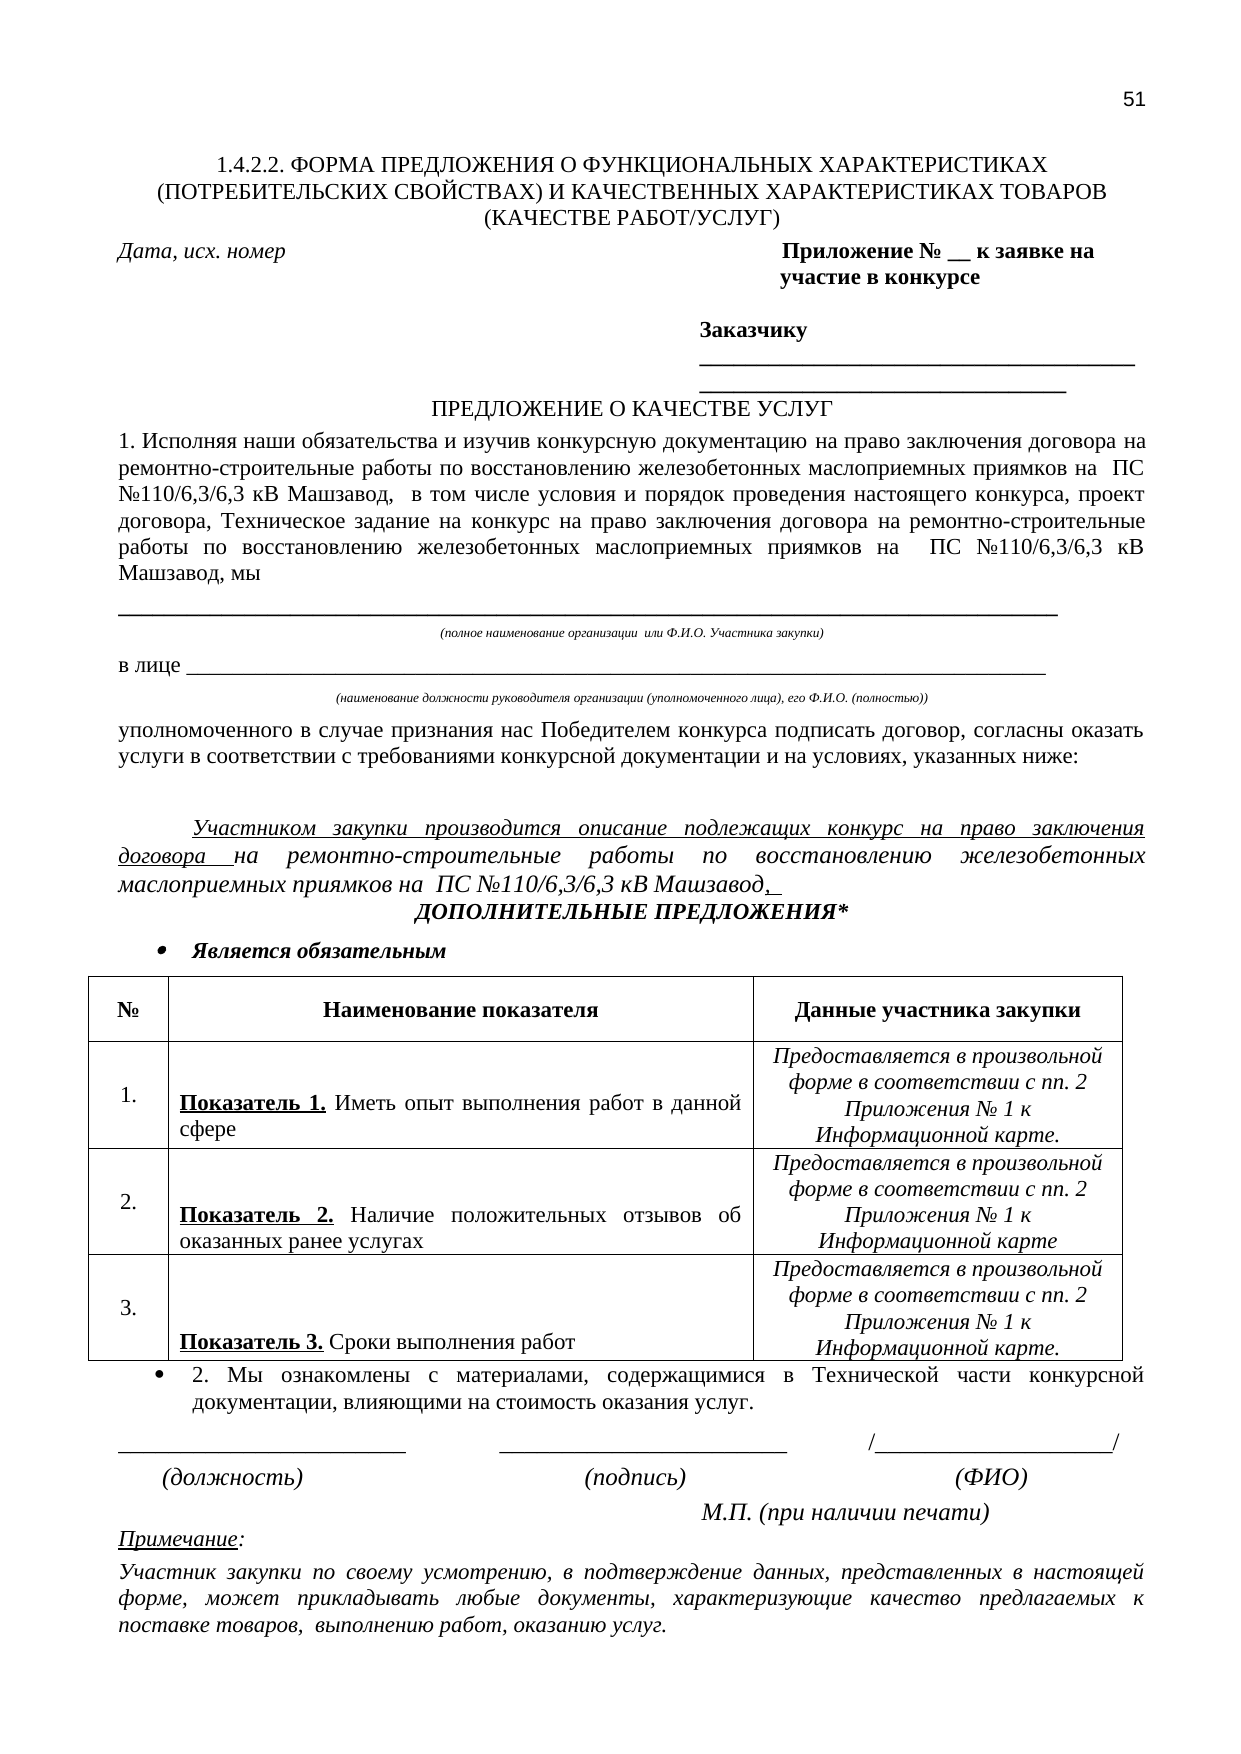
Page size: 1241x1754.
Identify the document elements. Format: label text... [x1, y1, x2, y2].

text (должность) (подпись) (ФИО) [118, 1462, 1146, 1490]
list Является обязательным [156, 937, 1146, 963]
table_header № [89, 977, 168, 1041]
text ______________________________________________________________________ [699, 342, 1146, 395]
table_cell 3. [89, 1255, 168, 1360]
text уполномоченного в случае признания нас Победителем конкурса подписать договор, согласны оказать услуги в соответствии с требованиями конкурсной документации и на условиях, указанных ниже: [118, 716, 1146, 769]
text участие в конкурсе [718, 263, 1146, 289]
text Дата, исх. номер Приложение № __ к заявке на [118, 237, 1146, 263]
text Участником закупки производится описание подлежащих конкурс на право заключения договора на ремонтно-строительные работы по восстановлению железобетонных маслоприемных приямков на ПС №110/6,3/6,3 кВ Машзавод, [118, 814, 1146, 898]
table_header Данные участника закупки [754, 977, 1122, 1041]
text в лице ___________________________________________________________________________ [118, 651, 1146, 677]
text Участник закупки по своему усмотрению, в подтверждение данных, представленных в настоящей форме, может прикладывать любые документы, характеризующие качество предлагаемых к поставке товаров, выполнению работ, оказанию услуг. [118, 1558, 1146, 1637]
table_cell Предоставляется в произвольной форме в соответствии с пп. 2 Приложения № 1 к Информационной карте [754, 1149, 1122, 1254]
table_cell Показатель 3. Сроки выполнения работ [169, 1255, 753, 1360]
table_cell Показатель 2. Наличие положительных отзывов об оказанных ранее услугах [169, 1149, 753, 1254]
text __________________________________________________________________________________ [118, 592, 1146, 618]
text (наименование должности руководителя организации (уполномоченного лица), его Ф.И.О. (полностью)) [118, 690, 1146, 716]
text 1. Исполняя наши обязательства и изучив конкурсную документацию на право заключения договора на ремонтно-строительные работы по восстановлению железобетонных маслоприемных приямков на ПС №110/6,3/6,3 кВ Машзавод, в том числе условия и порядок проведения настоящего конкурса, проект договора, Техническое задание на конкурс на право заключения договора на ремонтно-строительные работы по восстановлению железобетонных маслоприемных приямков на ПС №110/6,3/6,3 кВ Машзавод, мы [118, 428, 1146, 586]
text ДОПОЛНИТЕЛЬНЫЕ ПРЕДЛОЖЕНИЯ* [118, 898, 1146, 924]
table_cell 2. [89, 1149, 168, 1254]
table_cell Предоставляется в произвольной форме в соответствии с пп. 2 Приложения № 1 к Информационной карте. [754, 1255, 1122, 1360]
text ПРЕДЛОЖЕНИЕ О КАЧЕСТВЕ УСЛУГ [118, 395, 1146, 421]
table_cell Предоставляется в произвольной форме в соответствии с пп. 2 Приложения № 1 к Информационной карте. [754, 1042, 1122, 1147]
text (полное наименование организации или Ф.И.О. Участника закупки) [118, 624, 1146, 651]
text М.П. (при наличии печати) [118, 1497, 1146, 1525]
table_header Наименование показателя [169, 977, 753, 1041]
table_cell 1. [89, 1042, 168, 1147]
text Заказчику [699, 316, 1146, 342]
subtitle 1.4.2.2. ФОРМА ПРЕДЛОЖЕНИЯ О ФУНКЦИОНАЛЬНЫХ ХАРАКТЕРИСТИКАХ (ПОТРЕБИТЕЛЬСКИХ СВОЙСТВАХ) И КАЧЕСТВЕННЫХ ХАРАКТЕРИСТИКАХ ТОВАРОВ (КАЧЕСТВЕ РАБОТ/УСЛУГ) [118, 152, 1146, 231]
list 2. Мы ознакомлены с материалами, содержащимися в Технической части конкурсной документации, влияющими на стоимость оказания услуг. [155, 1361, 1146, 1414]
text _______________________ _______________________ /___________________/ [118, 1427, 1146, 1455]
text Примечание: [118, 1525, 1146, 1552]
table_cell Показатель 1. Иметь опыт выполнения работ в данной сфере [169, 1042, 753, 1147]
